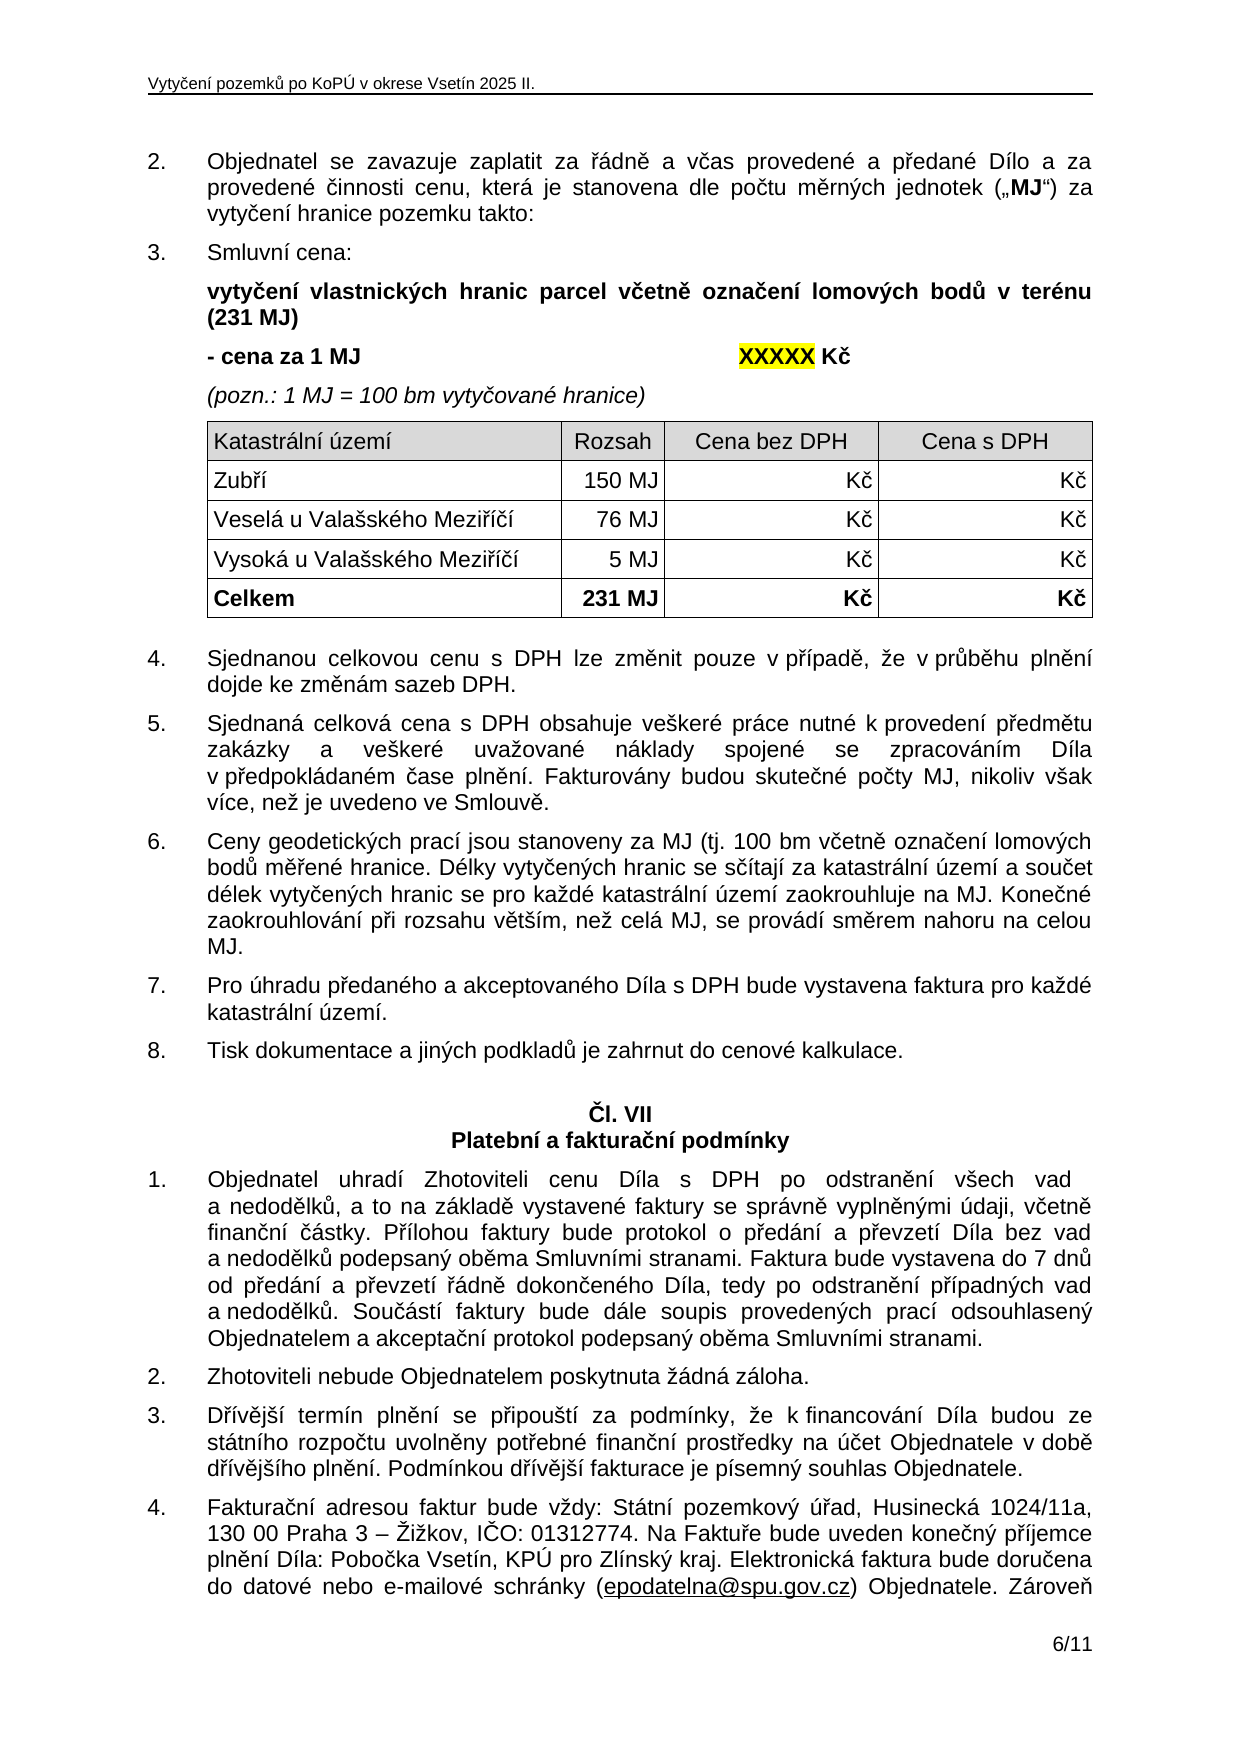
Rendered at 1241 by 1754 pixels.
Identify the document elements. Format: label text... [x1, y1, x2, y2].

table_header Cena bez DPH [665, 422, 878, 460]
list Ceny geodetických prací jsou stanoveny za MJ (tj. 100 bm včetně označení lomových bodů měřené hranice. Délky vytyčených hranic se sčítají za katastrální území a součet délek vytyčených hranic se pro každé katastrální území zaokrouhluje na MJ. Konečné zaokrouhlování při rozsahu větším, než celá MJ, se provádí směrem nahoru na celou MJ. [147, 828, 1093, 959]
list Smluvní cena: [147, 239, 1093, 266]
table_cell Kč [665, 540, 878, 578]
subtitle Čl. VII [148, 1101, 1093, 1127]
table_cell Kč [879, 579, 1092, 617]
list Dřívější termín plnění se připouští za podmínky, že k financování Díla budou ze státního rozpočtu uvolněny potřebné finanční prostředky na účet Objednatele v době dřívějšího plnění. Podmínkou dřívější fakturace je písemný souhlas Objednatele. [147, 1402, 1093, 1481]
table_cell 5 MJ [562, 540, 664, 578]
text - cena za 1 MJ XXXXX Kč [207, 343, 739, 369]
list Objednatel se zavazuje zaplatit za řádně a včas provedené a předané Dílo a za provedené činnosti cenu, která je stanovena dle počtu měrných jednotek („MJ“) za vytyčení hranice pozemku takto: [147, 148, 1093, 227]
table_cell Kč [665, 461, 878, 499]
table_cell 231 MJ [562, 579, 664, 617]
text - cena za 1 MJ XXXXX Kč [815, 343, 1093, 369]
table_cell Kč [665, 501, 878, 539]
list Zhotoviteli nebude Objednatelem poskytnuta žádná záloha. [147, 1363, 1093, 1390]
table_header Cena s DPH [879, 422, 1092, 460]
list Tisk dokumentace a jiných podkladů je zahrnut do cenové kalkulace. [147, 1037, 1093, 1064]
table_cell Kč [879, 540, 1092, 578]
list Pro úhradu předaného a akceptovaného Díla s DPH bude vystavena faktura pro každé katastrální území. [147, 972, 1093, 1025]
table_cell 150 MJ [562, 461, 664, 499]
text vytyčení vlastnických hranic parcel včetně označení lomových bodů v terénu (231 MJ) [207, 278, 1093, 331]
table_header Katastrální území [208, 422, 561, 460]
table_header Rozsah [562, 422, 664, 460]
table_cell Kč [879, 461, 1092, 499]
subtitle Platební a fakturační podmínky [148, 1127, 1093, 1154]
table_cell Veselá u Valašského Meziříčí [208, 501, 561, 539]
table_cell Vysoká u Valašského Meziříčí [208, 540, 561, 578]
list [147, 1494, 1093, 1599]
table_cell 76 MJ [562, 501, 664, 539]
table_cell Zubří [208, 461, 561, 499]
list Sjednanou celkovou cenu s DPH lze změnit pouze v případě, že v průběhu plnění dojde ke změnám sazeb DPH. [147, 645, 1093, 697]
list Sjednaná celková cena s DPH obsahuje veškeré práce nutné k provedení předmětu zakázky a veškeré uvažované náklady spojené se zpracováním Díla v předpokládaném čase plnění. Fakturovány budou skutečné počty MJ, nikoliv však více, než je uvedeno ve Smlouvě. [147, 710, 1093, 815]
text (pozn.: 1 MJ = 100 bm vytyčované hranice) [207, 382, 1093, 408]
table_cell Celkem [208, 579, 561, 617]
table_cell Kč [665, 579, 878, 617]
table_cell Kč [879, 501, 1092, 539]
list Objednatel uhradí Zhotoviteli cenu Díla s DPH po odstranění všech vad a nedodělků, a to na základě vystavené faktury se správně vyplněnými údaji, včetně finanční částky. Přílohou faktury bude protokol o předání a převzetí Díla bez vad a nedodělků podepsaný oběma Smluvními stranami. Faktura bude vystavena do 7 dnů od předání a převzetí řádně dokončeného Díla, tedy po odstranění případných vad a nedodělků. Součástí faktury bude dále soupis provedených prací odsouhlasený Objednatelem a akceptační protokol podepsaný oběma Smluvními stranami. [148, 1166, 1093, 1351]
